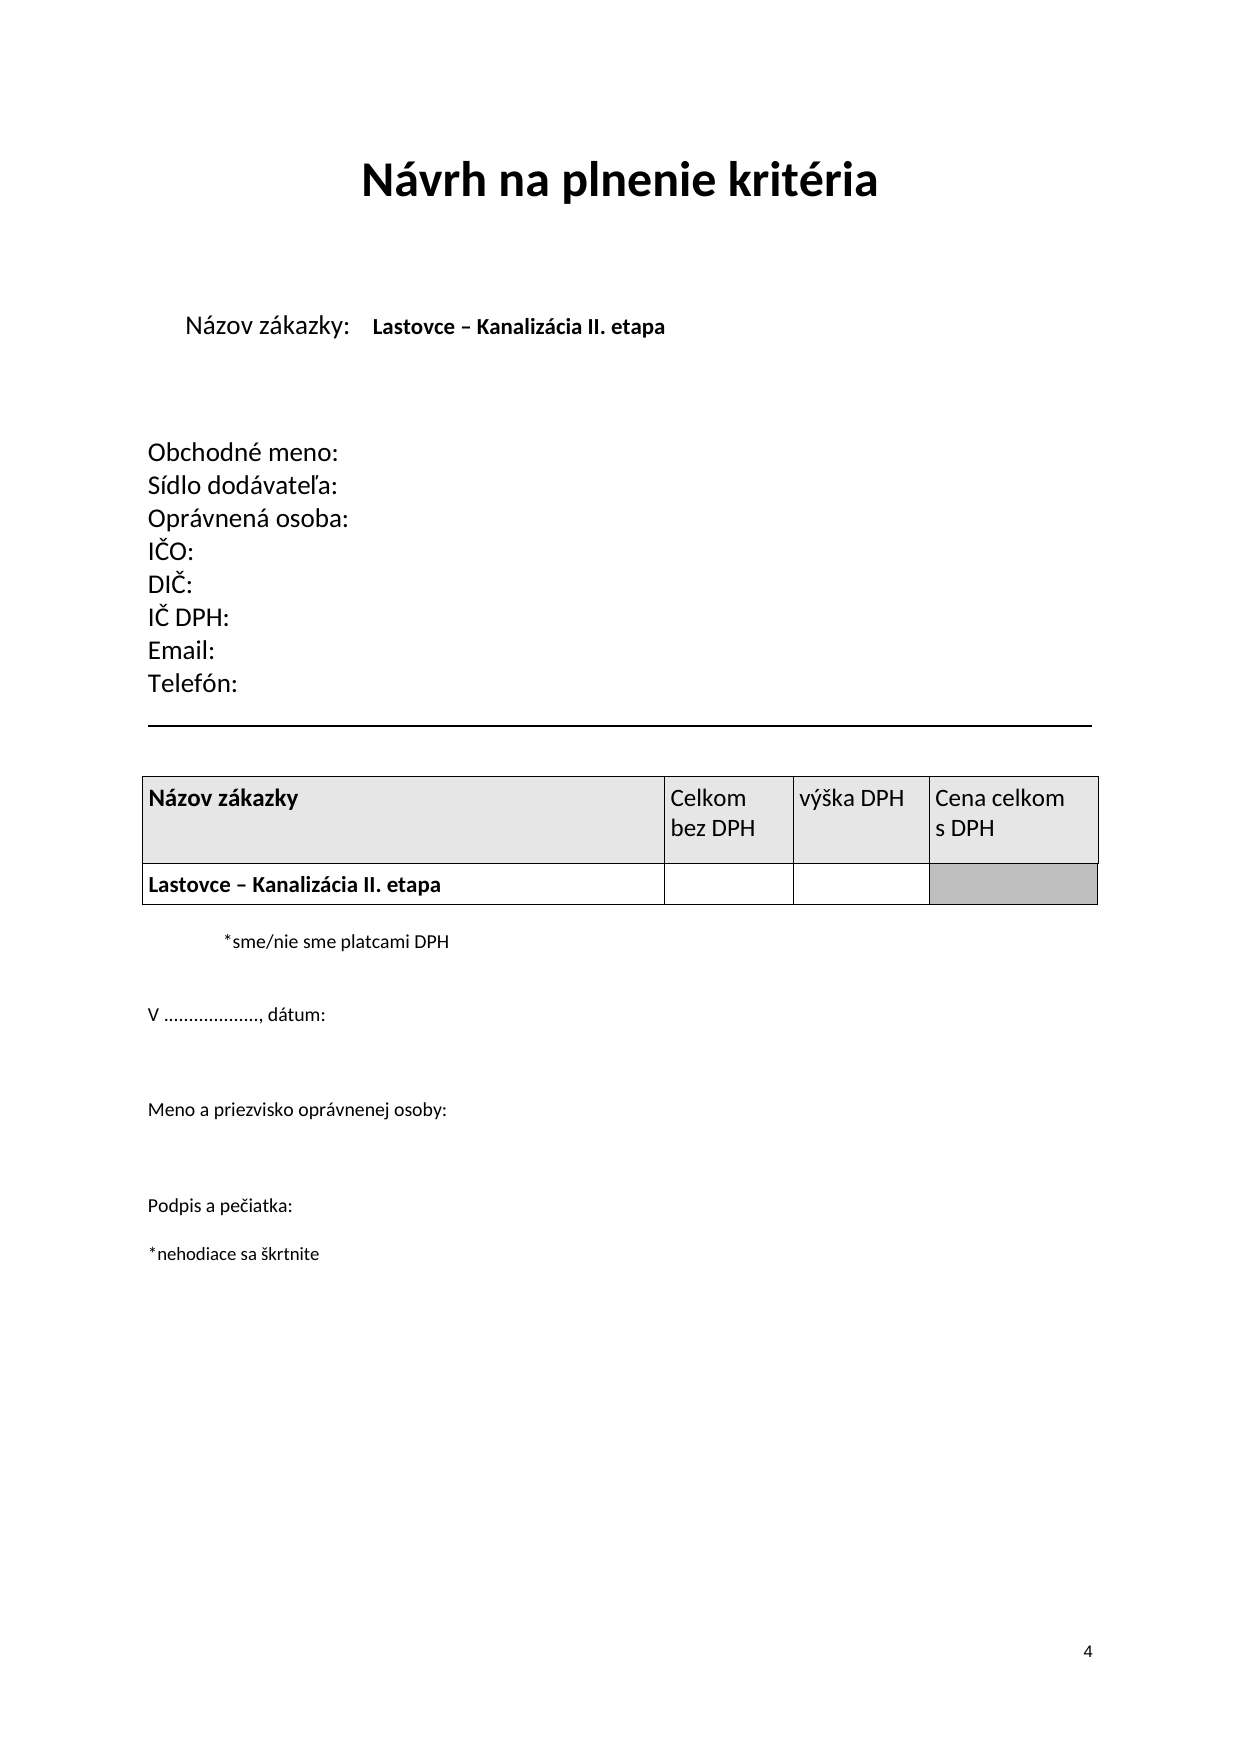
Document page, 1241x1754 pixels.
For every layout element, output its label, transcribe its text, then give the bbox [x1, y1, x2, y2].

table_cell [930, 864, 1097, 904]
text IČ DPH: [148, 600, 1092, 633]
table_cell [665, 864, 793, 904]
table_cell Lastovce – Kanalizácia II. etapa [143, 864, 664, 904]
text Návrh na plnenie kritéria [148, 148, 1092, 209]
text Meno a priezvisko oprávnenej osoby: [148, 1097, 1092, 1121]
text IČO: [148, 534, 1092, 567]
text *sme/nie sme platcami DPH [223, 929, 1092, 953]
table_header Celkom bez DPH [665, 777, 793, 863]
text *nehodiace sa škrtnite [148, 1242, 1092, 1265]
text Obchodné meno: [148, 435, 1092, 468]
text Oprávnená osoba: [148, 501, 1092, 534]
text Sídlo dodávateľa: [148, 468, 1092, 501]
text Podpis a pečiatka: [148, 1193, 1092, 1218]
table_cell [794, 864, 929, 904]
table_header Názov zákazky [143, 777, 664, 863]
text Email: [148, 633, 1092, 666]
text DIČ: [148, 567, 1092, 600]
text Názov zákazky: Lastovce – Kanalizácia II. etapa [185, 308, 1092, 341]
table_header výška DPH [794, 777, 929, 863]
table_header Cena celkom s DPH [930, 777, 1098, 863]
text V ..................., dátum: [148, 1002, 1092, 1026]
text Telefón: [148, 666, 1092, 699]
